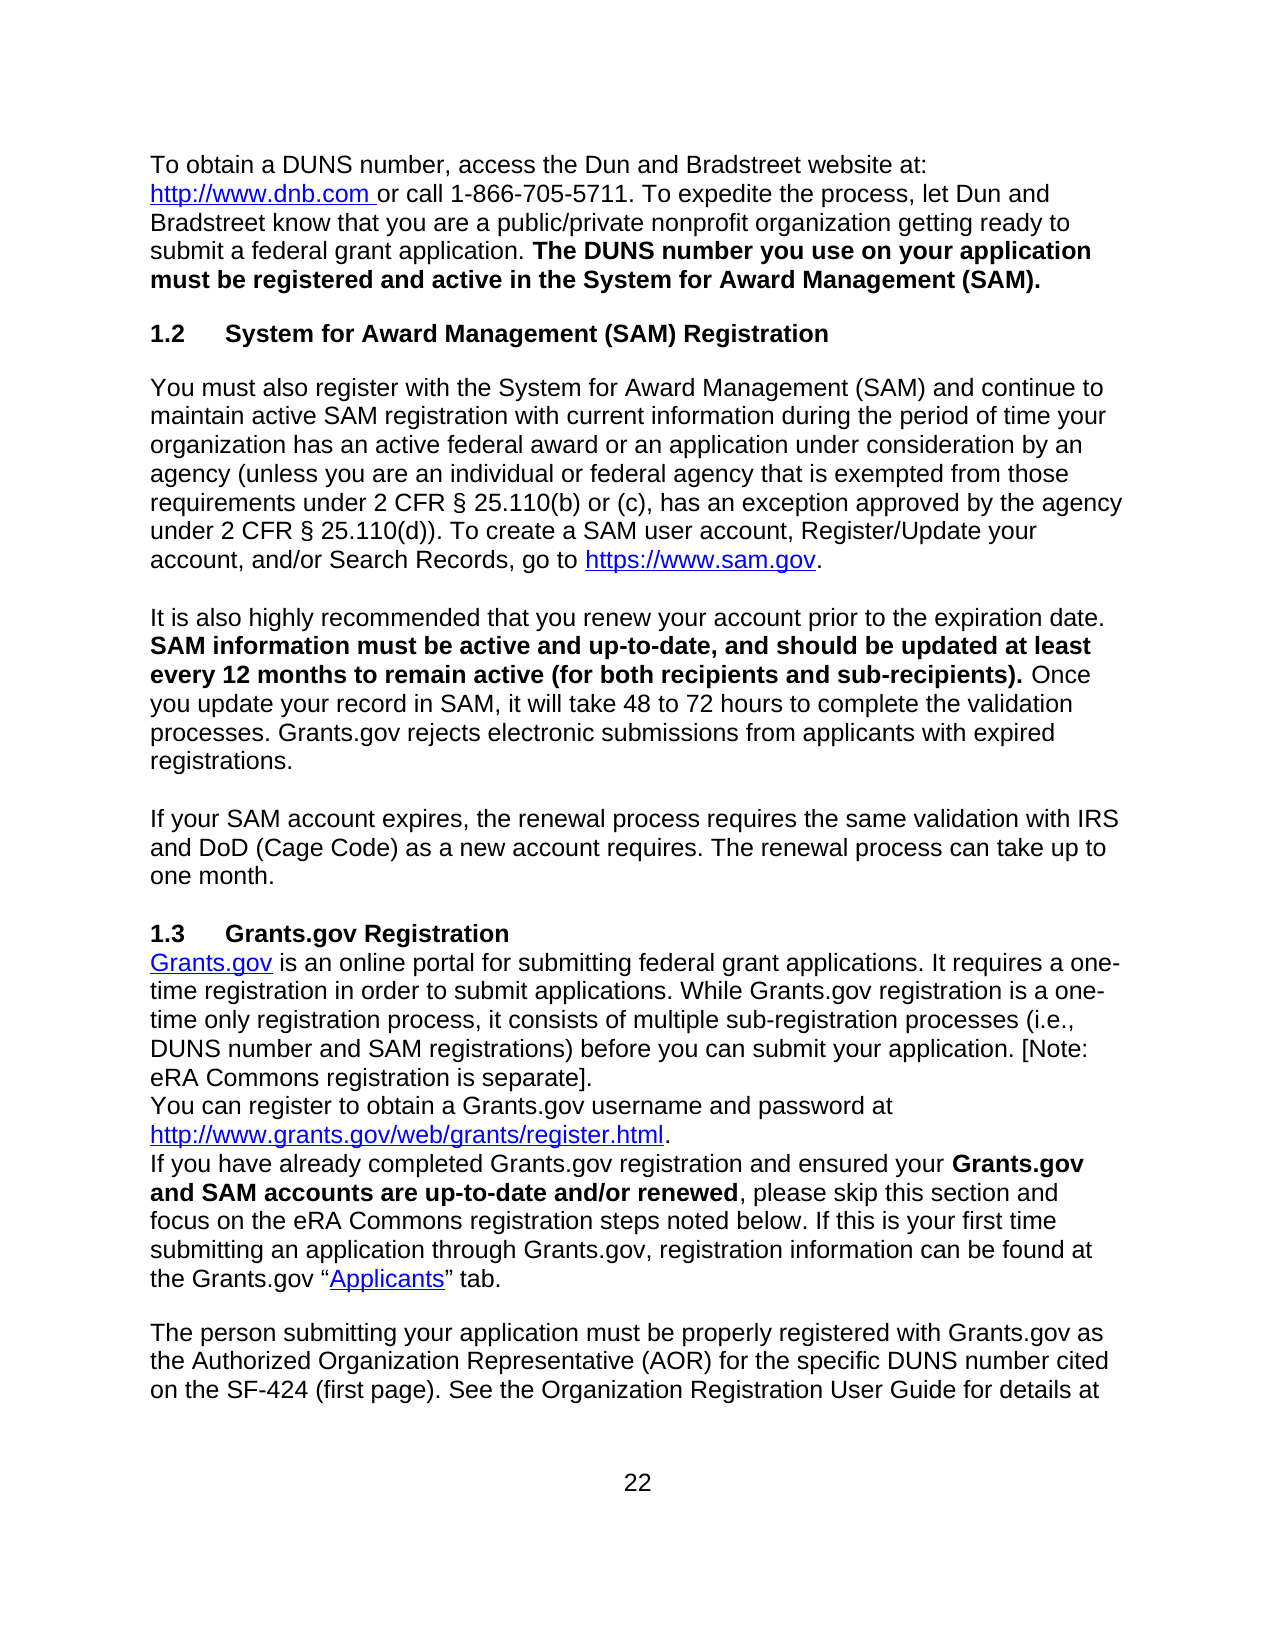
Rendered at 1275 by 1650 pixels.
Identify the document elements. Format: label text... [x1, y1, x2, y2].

text If your SAM account expires, the renewal process requires the same validation with IRS and DoD (Cage Code) as a new account requires. The renewal process can take up to one month. [150, 804, 1125, 890]
text 1.3 Grants.gov Registration [150, 919, 1125, 947]
text To obtain a DUNS number, access the Dun and Bradstreet website at: http://www.dnb.com or call 1-866-705-5711. To expedite the process, let Dun and Bradstreet know that you are a public/private nonprofit organization getting ready to submit a federal grant application. The DUNS number you use on your application must be registered and active in the System for Award Management (SAM). [150, 150, 1125, 294]
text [150, 1317, 1125, 1404]
text 1.2 System for Award Management (SAM) Registration [150, 319, 1125, 347]
text You must also register with the System for Award Management (SAM) and continue to maintain active SAM registration with current information during the period of time your organization has an active federal award or an application under consideration by an agency (unless you are an individual or federal agency that is exempted from those requirements under 2 CFR § 25.110(b) or (c), has an exception approved by the agency under 2 CFR § 25.110(d)). To create a SAM user account, Register/Update your account, and/or Search Records, go to https://www.sam.gov. [150, 372, 1125, 574]
text You can register to obtain a Grants.gov username and password at http://www.grants.gov/web/grants/register.html. [150, 1091, 1125, 1149]
text If you have already completed Grants.gov registration and ensured your Grants.gov and SAM accounts are up-to-date and/or renewed, please skip this section and focus on the eRA Commons registration steps noted below. If this is your first time submitting an application through Grants.gov, registration information can be found at the Grants.gov “Applicants” tab. [150, 1149, 1125, 1292]
text Grants.gov is an online portal for submitting federal grant applications. It requires a one-time registration in order to submit applications. While Grants.gov registration is a one-time only registration process, it consists of multiple sub-registration processes (i.e., DUNS number and SAM registrations) before you can submit your application. [Note: eRA Commons registration is separate]. [150, 947, 1125, 1091]
text It is also highly recommended that you renew your account prior to the expiration date. SAM information must be active and up-to-date, and should be updated at least every 12 months to remain active (for both recipients and sub-recipients). Once you update your record in SAM, it will take 48 to 72 hours to complete the validation processes. Grants.gov rejects electronic submissions from applicants with expired registrations. [150, 602, 1125, 775]
